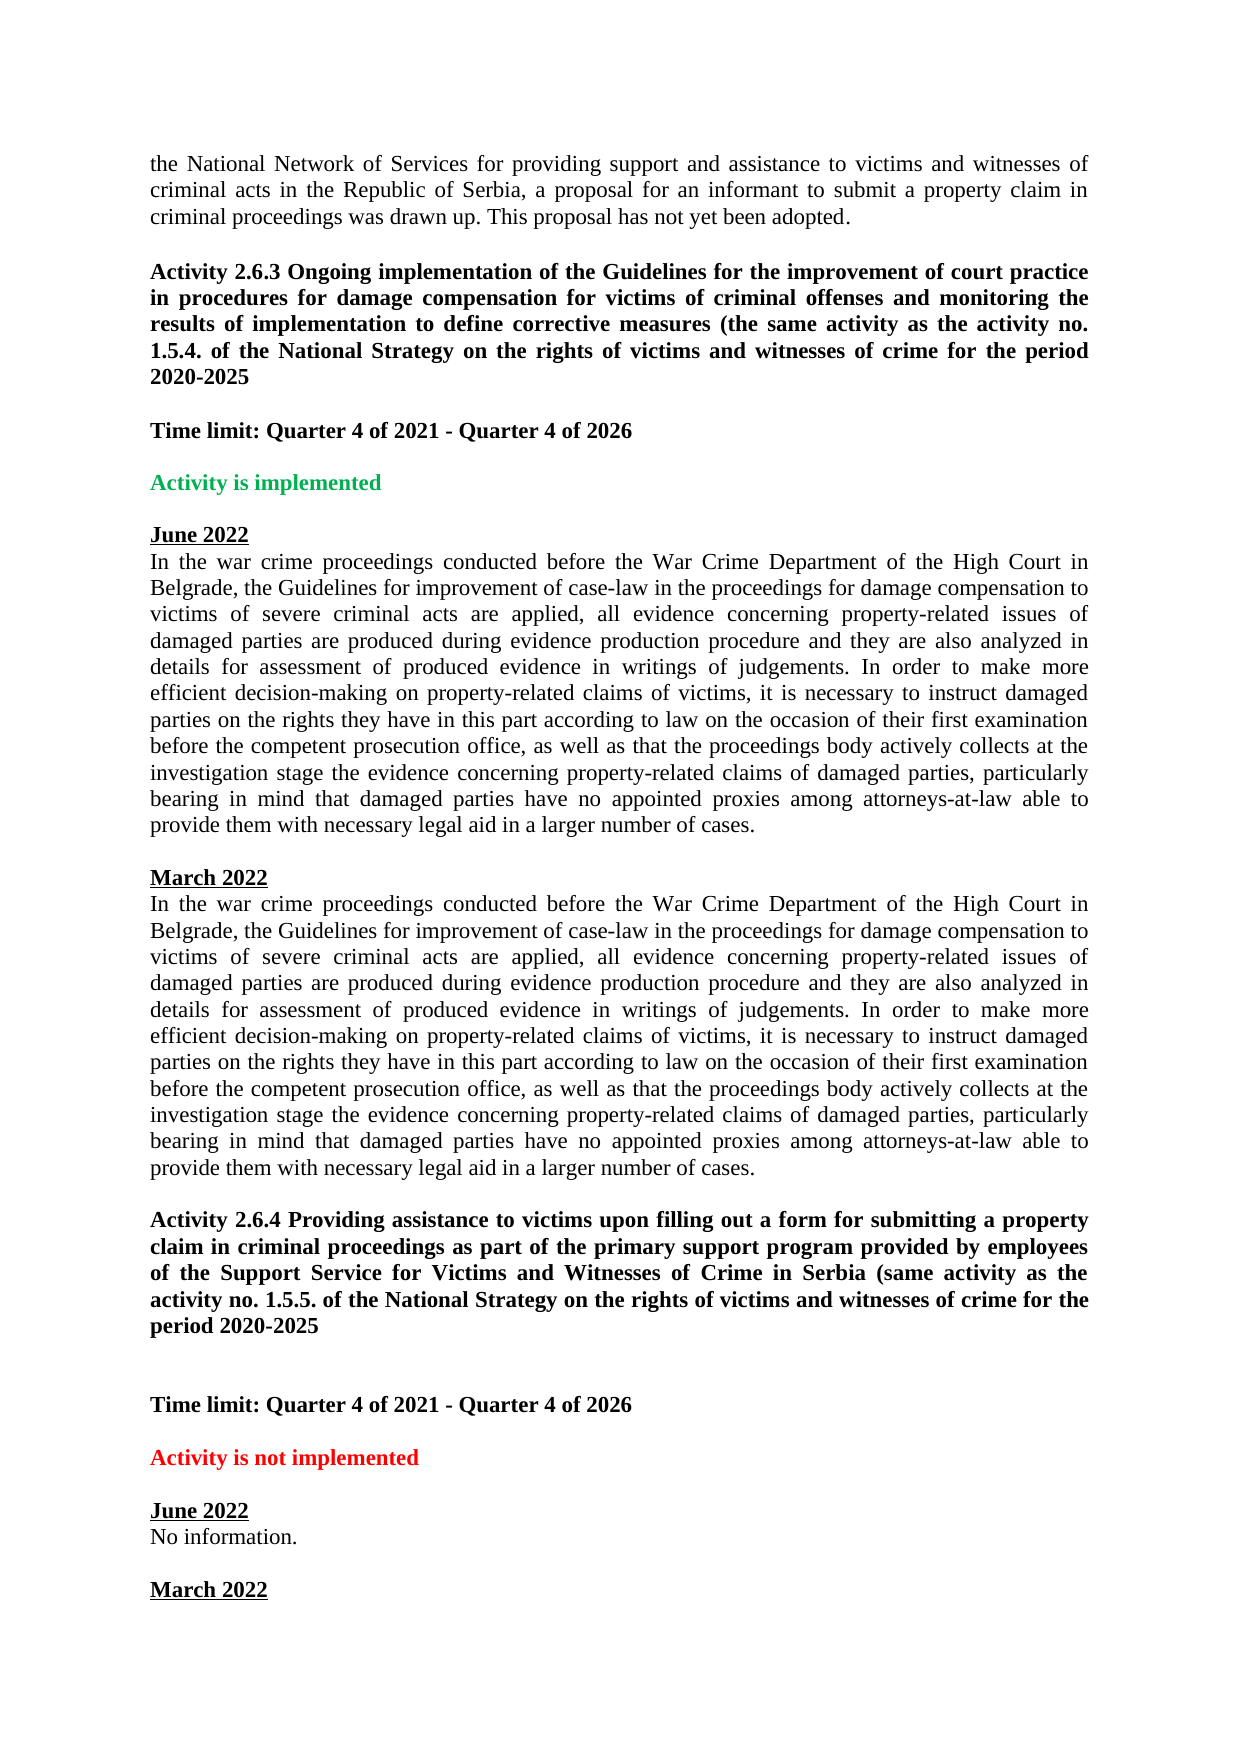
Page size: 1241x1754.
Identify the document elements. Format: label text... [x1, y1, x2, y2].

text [150, 150, 1090, 229]
text June 2022 [150, 1497, 1090, 1523]
subtitle Activity 2.6.3 Ongoing implementation of the Guidelines for the improvement of court practice in procedures for damage compensation for victims of criminal offenses and monitoring the results of implementation to define corrective measures (the same activity as the activity no. 1.5.4. of the National Strategy on the rights of victims and witnesses of crime for the period 2020-2025 [150, 258, 1090, 389]
text In the war crime proceedings conducted before the War Crime Department of the High Court in Belgrade, the Guidelines for improvement of case-law in the proceedings for damage compensation to victims of severe criminal acts are applied, all evidence concerning property-related issues of damaged parties are produced during evidence production procedure and they are also analyzed in details for assessment of produced evidence in writings of judgements. In order to make more efficient decision-making on property-related claims of victims, it is necessary to instruct damaged parties on the rights they have in this part according to law on the occasion of their first examination before the competent prosecution office, as well as that the proceedings body actively collects at the investigation stage the evidence concerning property-related claims of damaged parties, particularly bearing in mind that damaged parties have no appointed proxies among attorneys-at-law able to provide them with necessary legal aid in a larger number of cases. [150, 548, 1090, 838]
text Activity is not implemented [150, 1444, 1090, 1470]
text Time limit: Quarter 4 of 2021 - Quarter 4 of 2026 [150, 1391, 1090, 1418]
text In the war crime proceedings conducted before the War Crime Department of the High Court in Belgrade, the Guidelines for improvement of case-law in the proceedings for damage compensation to victims of severe criminal acts are applied, all evidence concerning property-related issues of damaged parties are produced during evidence production procedure and they are also analyzed in details for assessment of produced evidence in writings of judgements. In order to make more efficient decision-making on property-related claims of victims, it is necessary to instruct damaged parties on the rights they have in this part according to law on the occasion of their first examination before the competent prosecution office, as well as that the proceedings body actively collects at the investigation stage the evidence concerning property-related claims of damaged parties, particularly bearing in mind that damaged parties have no appointed proxies among attorneys-at-law able to provide them with necessary legal aid in a larger number of cases. [150, 890, 1090, 1180]
text No information. [150, 1523, 1090, 1549]
subtitle Activity 2.6.4 Providing assistance to victims upon filling out a form for submitting a property claim in criminal proceedings as part of the primary support program provided by employees of the Support Service for Victims and Witnesses of Crime in Serbia (same activity as the activity no. 1.5.5. of the National Strategy on the rights of victims and witnesses of crime for the period 2020-2025 [150, 1207, 1090, 1338]
text March 2022 [150, 1576, 1090, 1602]
text March 2022 [150, 864, 1090, 890]
text Time limit: Quarter 4 of 2021 - Quarter 4 of 2026 [150, 418, 1090, 444]
text June 2022 [150, 521, 1090, 548]
text Activity is implemented [150, 469, 1090, 495]
